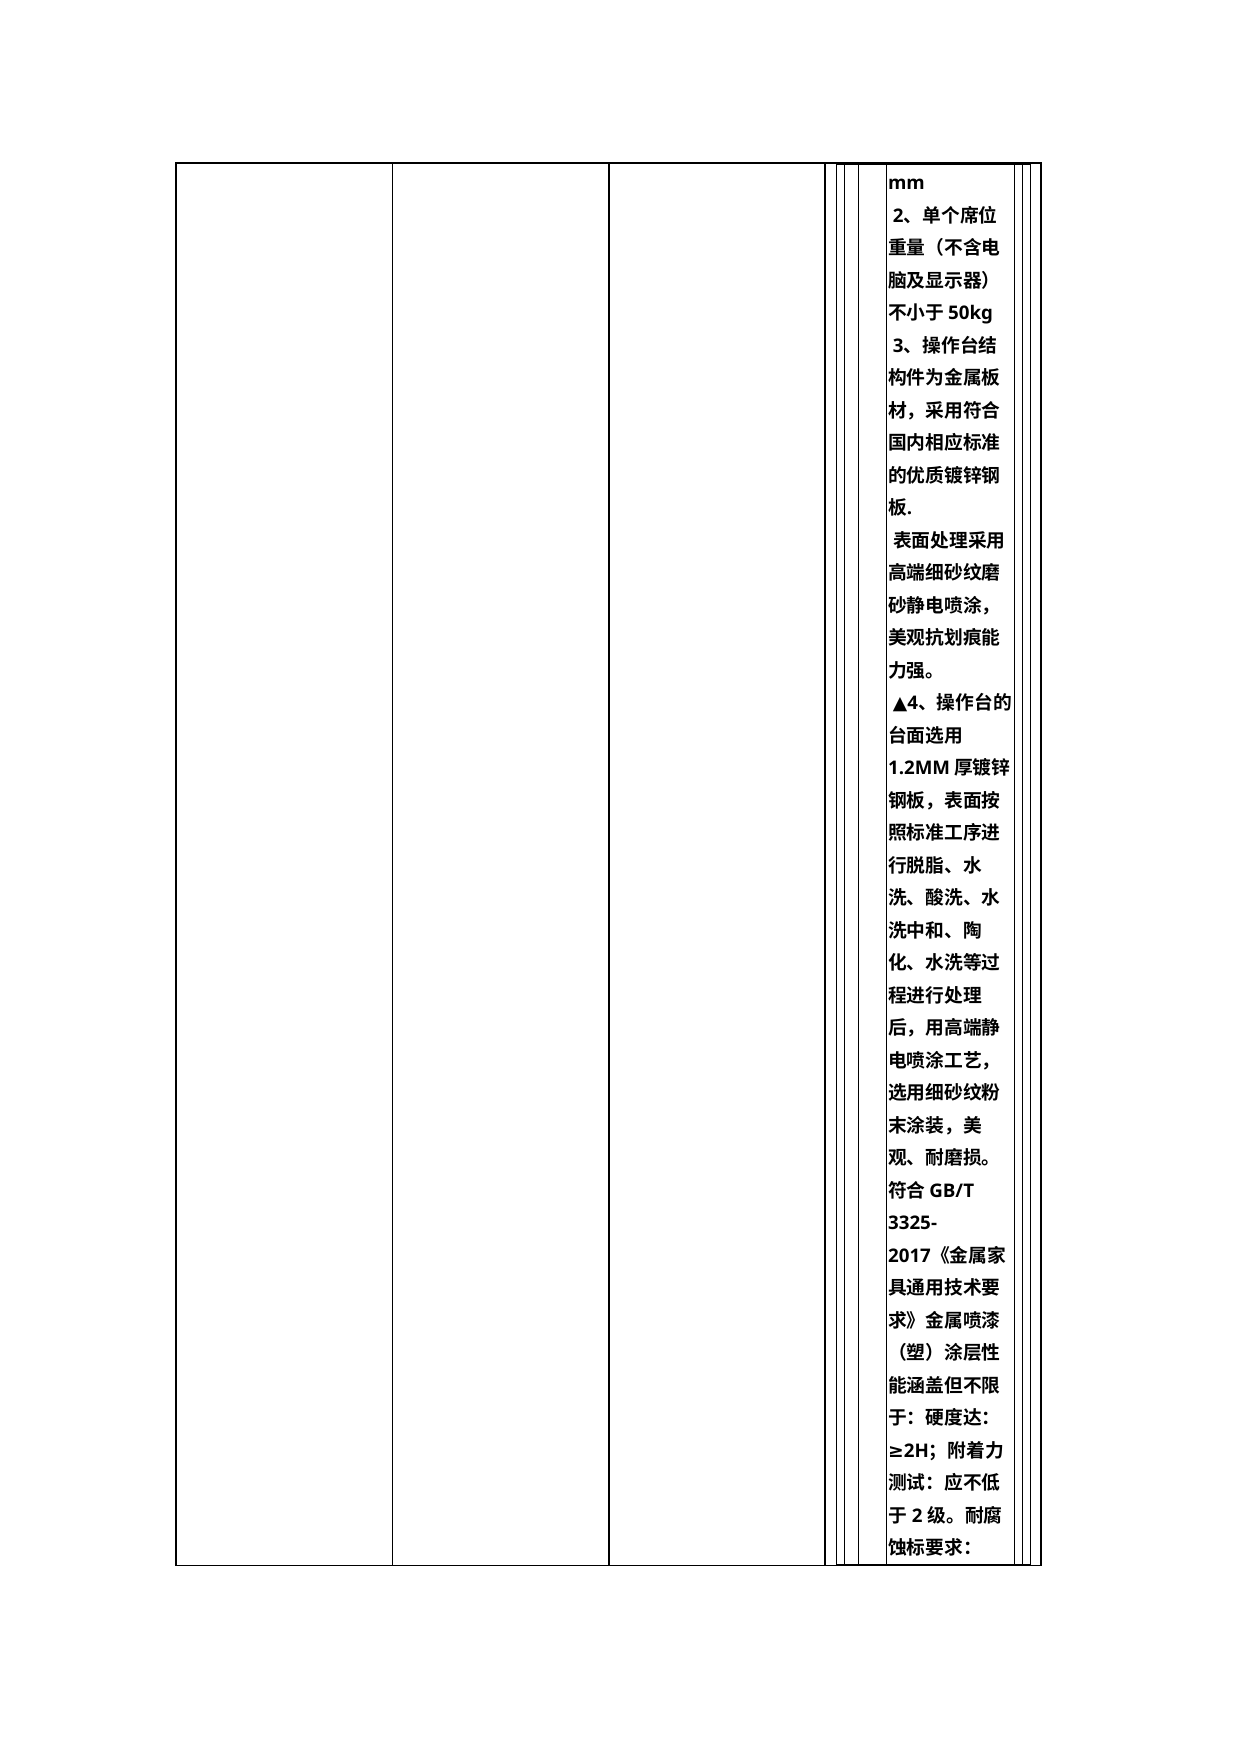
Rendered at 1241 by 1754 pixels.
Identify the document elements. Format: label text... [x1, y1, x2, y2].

table_cell [1015, 165, 1022, 1564]
table_cell [1031, 164, 1040, 1565]
table_cell [845, 165, 858, 1564]
table_cell [837, 165, 844, 1564]
table_cell 1 [393, 164, 608, 1565]
table_cell [859, 165, 886, 1564]
table_cell [826, 164, 836, 1565]
table_cell [177, 164, 392, 1565]
table_cell [887, 165, 1014, 1564]
table_cell [610, 164, 824, 1565]
table_cell [1023, 165, 1030, 1564]
